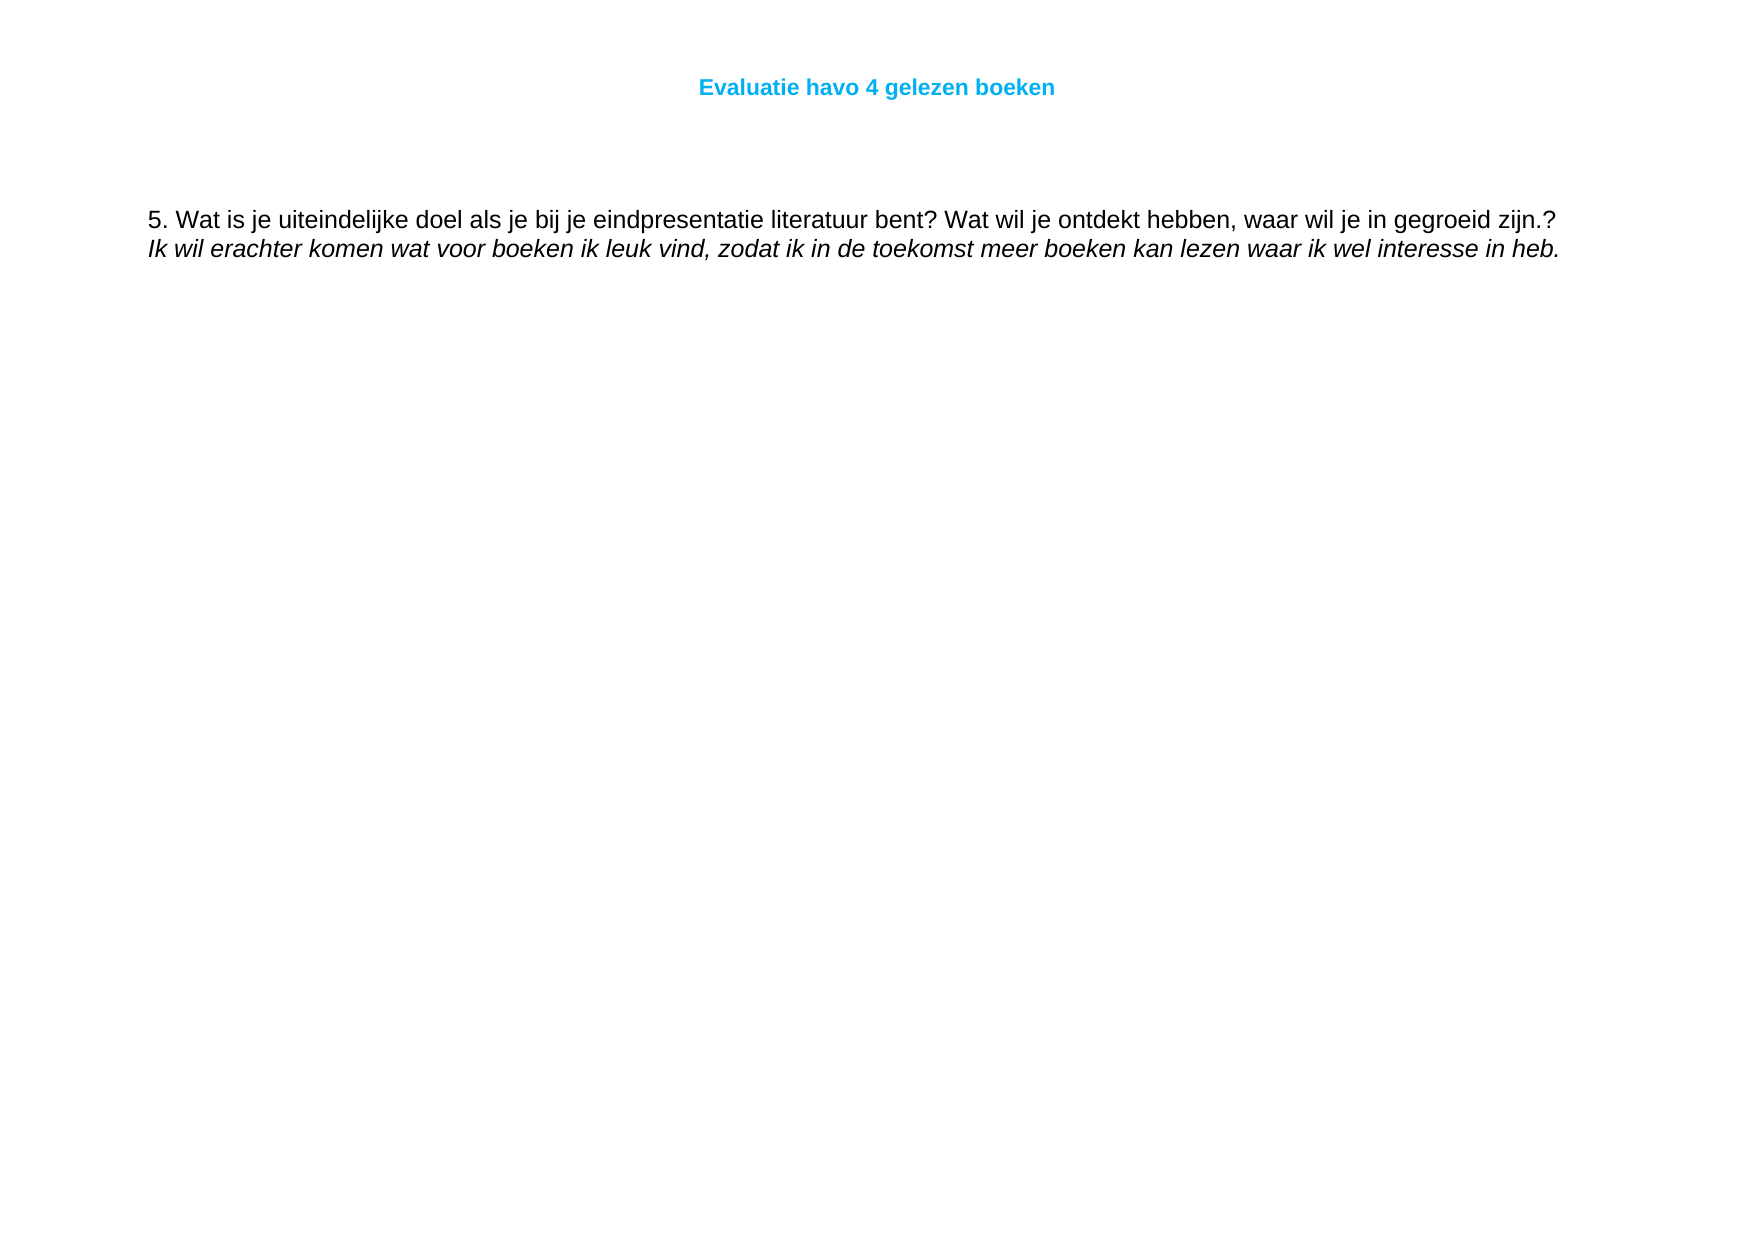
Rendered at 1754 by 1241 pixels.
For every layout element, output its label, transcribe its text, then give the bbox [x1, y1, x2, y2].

text 5. Wat is je uiteindelijke doel als je bij je eindpresentatie literatuur bent? Wat wil je ontdekt hebben, waar wil je in gegroeid zijn.? [148, 205, 1606, 234]
text Ik wil erachter komen wat voor boeken ik leuk vind, zodat ik in de toekomst meer boeken kan lezen waar ik wel interesse in heb. [148, 234, 1606, 263]
